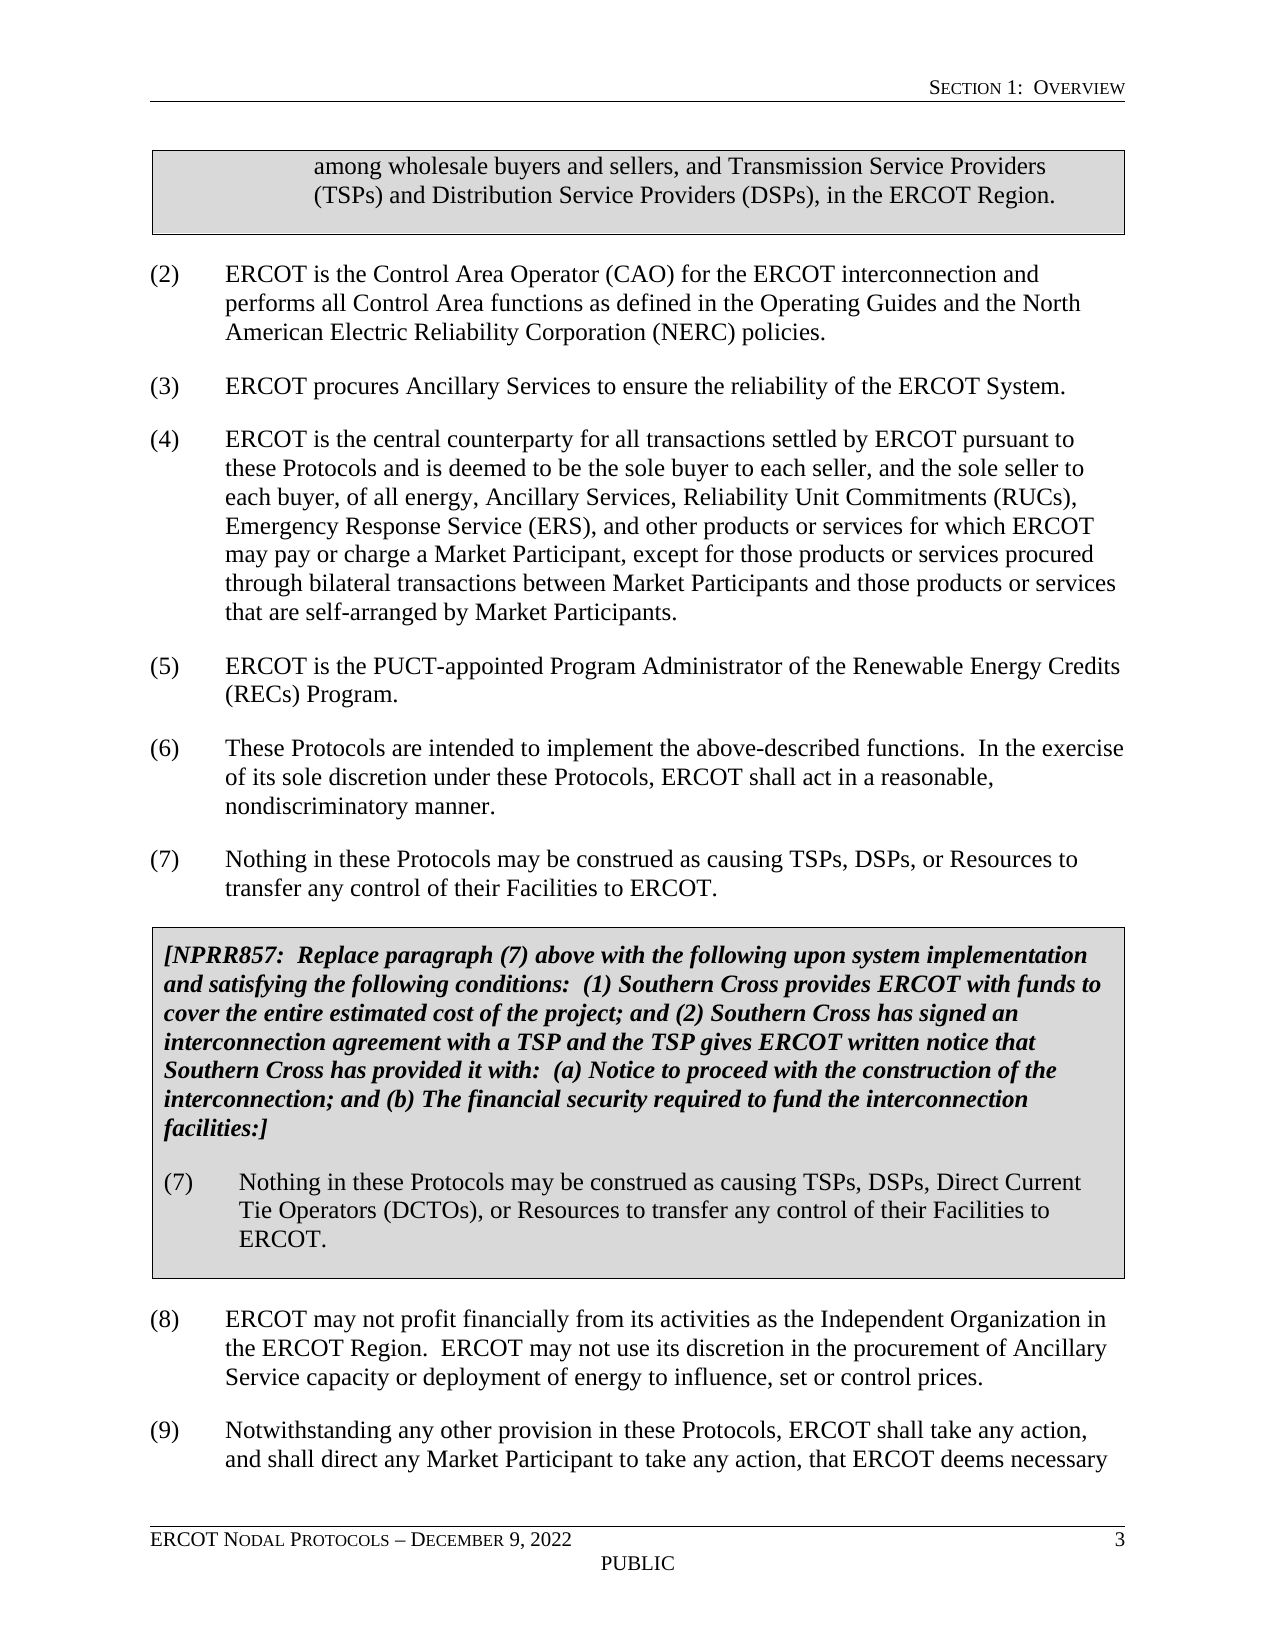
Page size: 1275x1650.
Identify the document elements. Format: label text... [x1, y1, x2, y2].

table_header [153, 151, 1124, 233]
text (7) Nothing in these Protocols may be construed as causing TSPs, DSPs, or Resources to transfer any control of their Facilities to ERCOT. [150, 844, 1125, 902]
table_header [NPRR857: Replace paragraph (7) above with the following upon system implementation and satisfying the following conditions: (1) Southern Cross provides ERCOT with funds to cover the entire estimated cost of the project; and (2) Southern Cross has signed an interconnection agreement with a TSP and the TSP gives ERCOT written notice that Southern Cross has provided it with: (a) Notice to proceed with the construction of the interconnection; and (b) The financial security required to fund the interconnection facilities:] (7) Nothing in these Protocols may be construed as causing TSPs, DSPs, Direct Current Tie Operators (DCTOs), or Resources to transfer any control of their Facilities to ERCOT. [153, 928, 1124, 1278]
text (3) ERCOT procures Ancillary Services to ensure the reliability of the ERCOT System. [150, 371, 1125, 399]
text (5) ERCOT is the PUCT-appointed Program Administrator of the Renewable Energy Credits (RECs) Program. [150, 651, 1125, 708]
text (6) These Protocols are intended to implement the above-described functions. In the exercise of its sole discretion under these Protocols, ERCOT shall act in a reasonable, nondiscriminatory manner. [150, 733, 1125, 819]
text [150, 1415, 1125, 1473]
text (2) ERCOT is the Control Area Operator (CAO) for the ERCOT interconnection and performs all Control Area functions as defined in the Operating Guides and the North American Electric Reliability Corporation (NERC) policies. [150, 259, 1125, 346]
text (4) ERCOT is the central counterparty for all transactions settled by ERCOT pursuant to these Protocols and is deemed to be the sole buyer to each seller, and the sole seller to each buyer, of all energy, Ancillary Services, Reliability Unit Commitments (RUCs), Emergency Response Service (ERS), and other products or services for which ERCOT may pay or charge a Market Participant, except for those products or services procured through bilateral transactions between Market Participants and those products or services that are self-arranged by Market Participants. [150, 424, 1125, 626]
text (8) ERCOT may not profit financially from its activities as the Independent Organization in the ERCOT Region. ERCOT may not use its discretion in the procurement of Ancillary Service capacity or deployment of energy to influence, set or control prices. [150, 1304, 1125, 1390]
